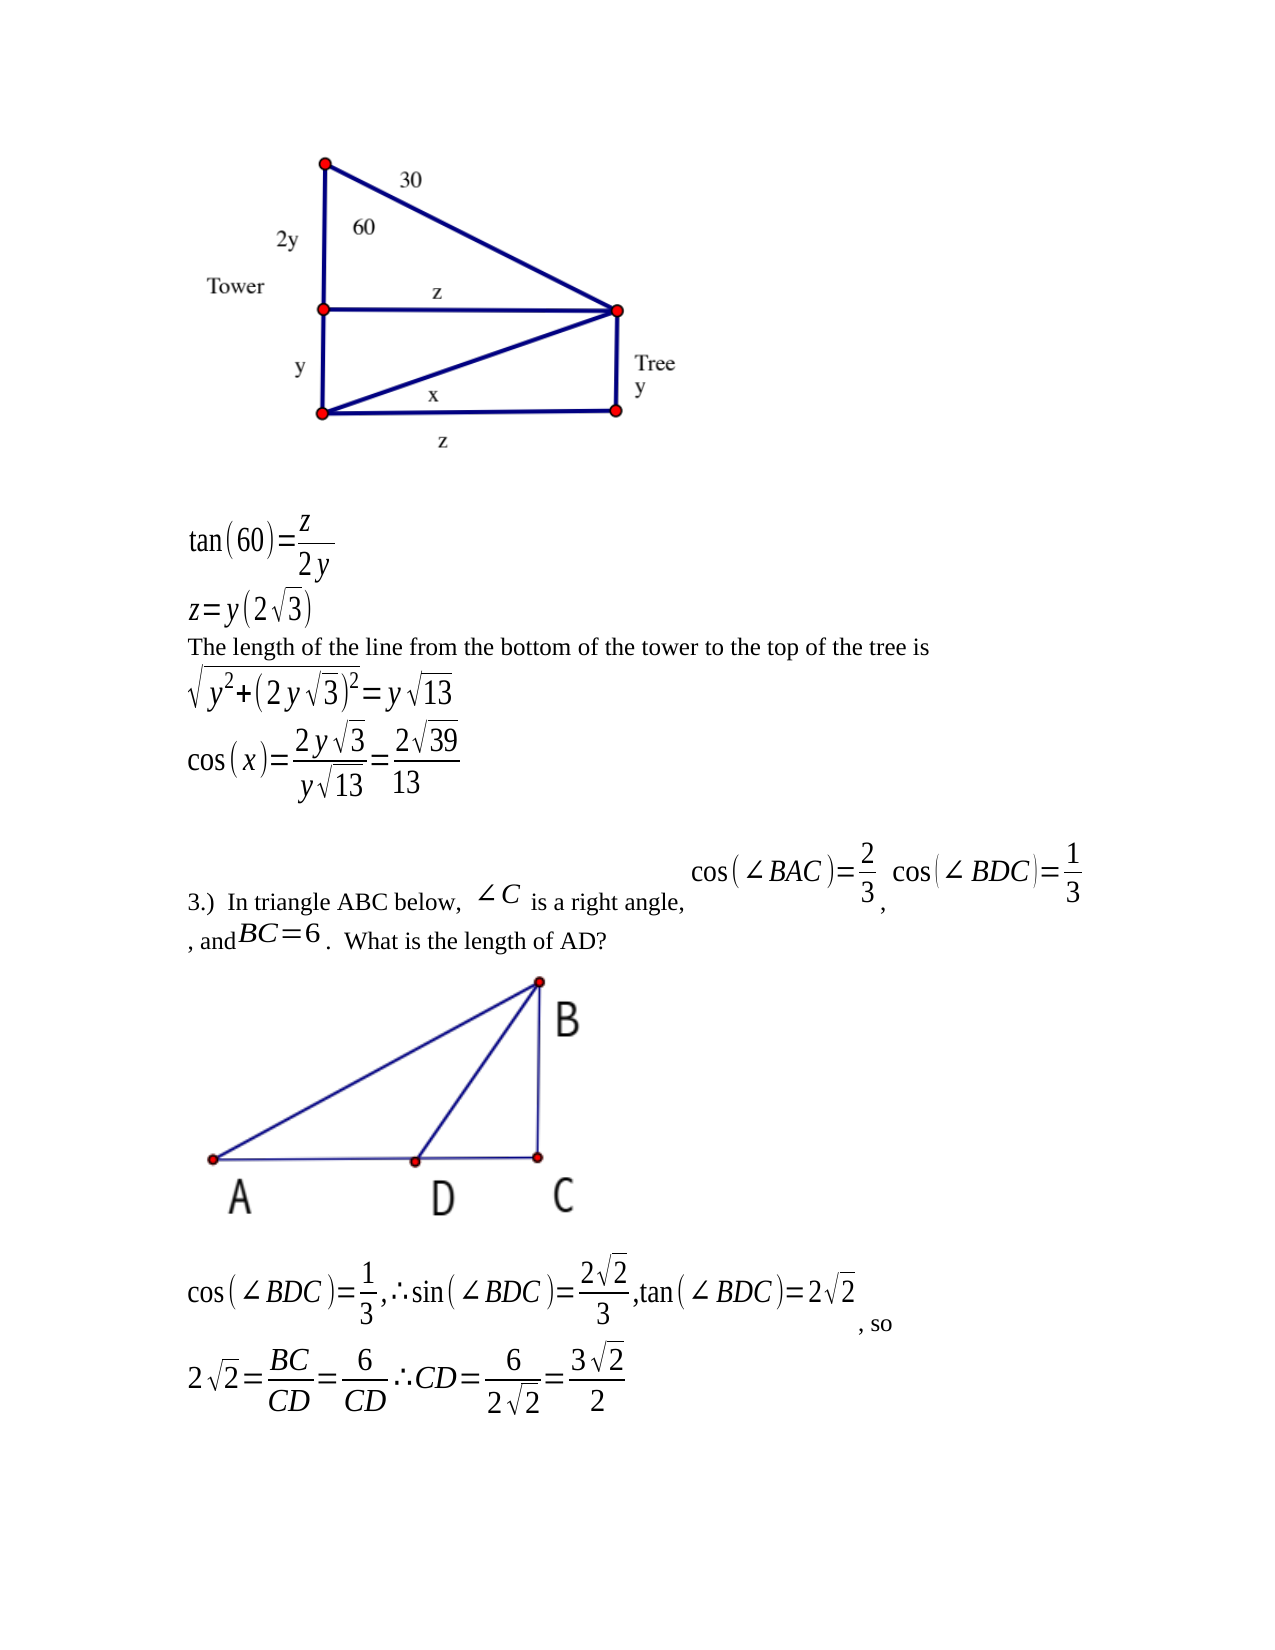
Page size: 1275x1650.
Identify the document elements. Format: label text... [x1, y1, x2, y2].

text The length of the line from the bottom of the tower to the top of the tree is [187, 632, 1087, 715]
text 3.) In triangle ABC below, is a right angle, , , and. What is the length of AD? [187, 837, 1087, 954]
text , so [187, 1251, 1087, 1420]
